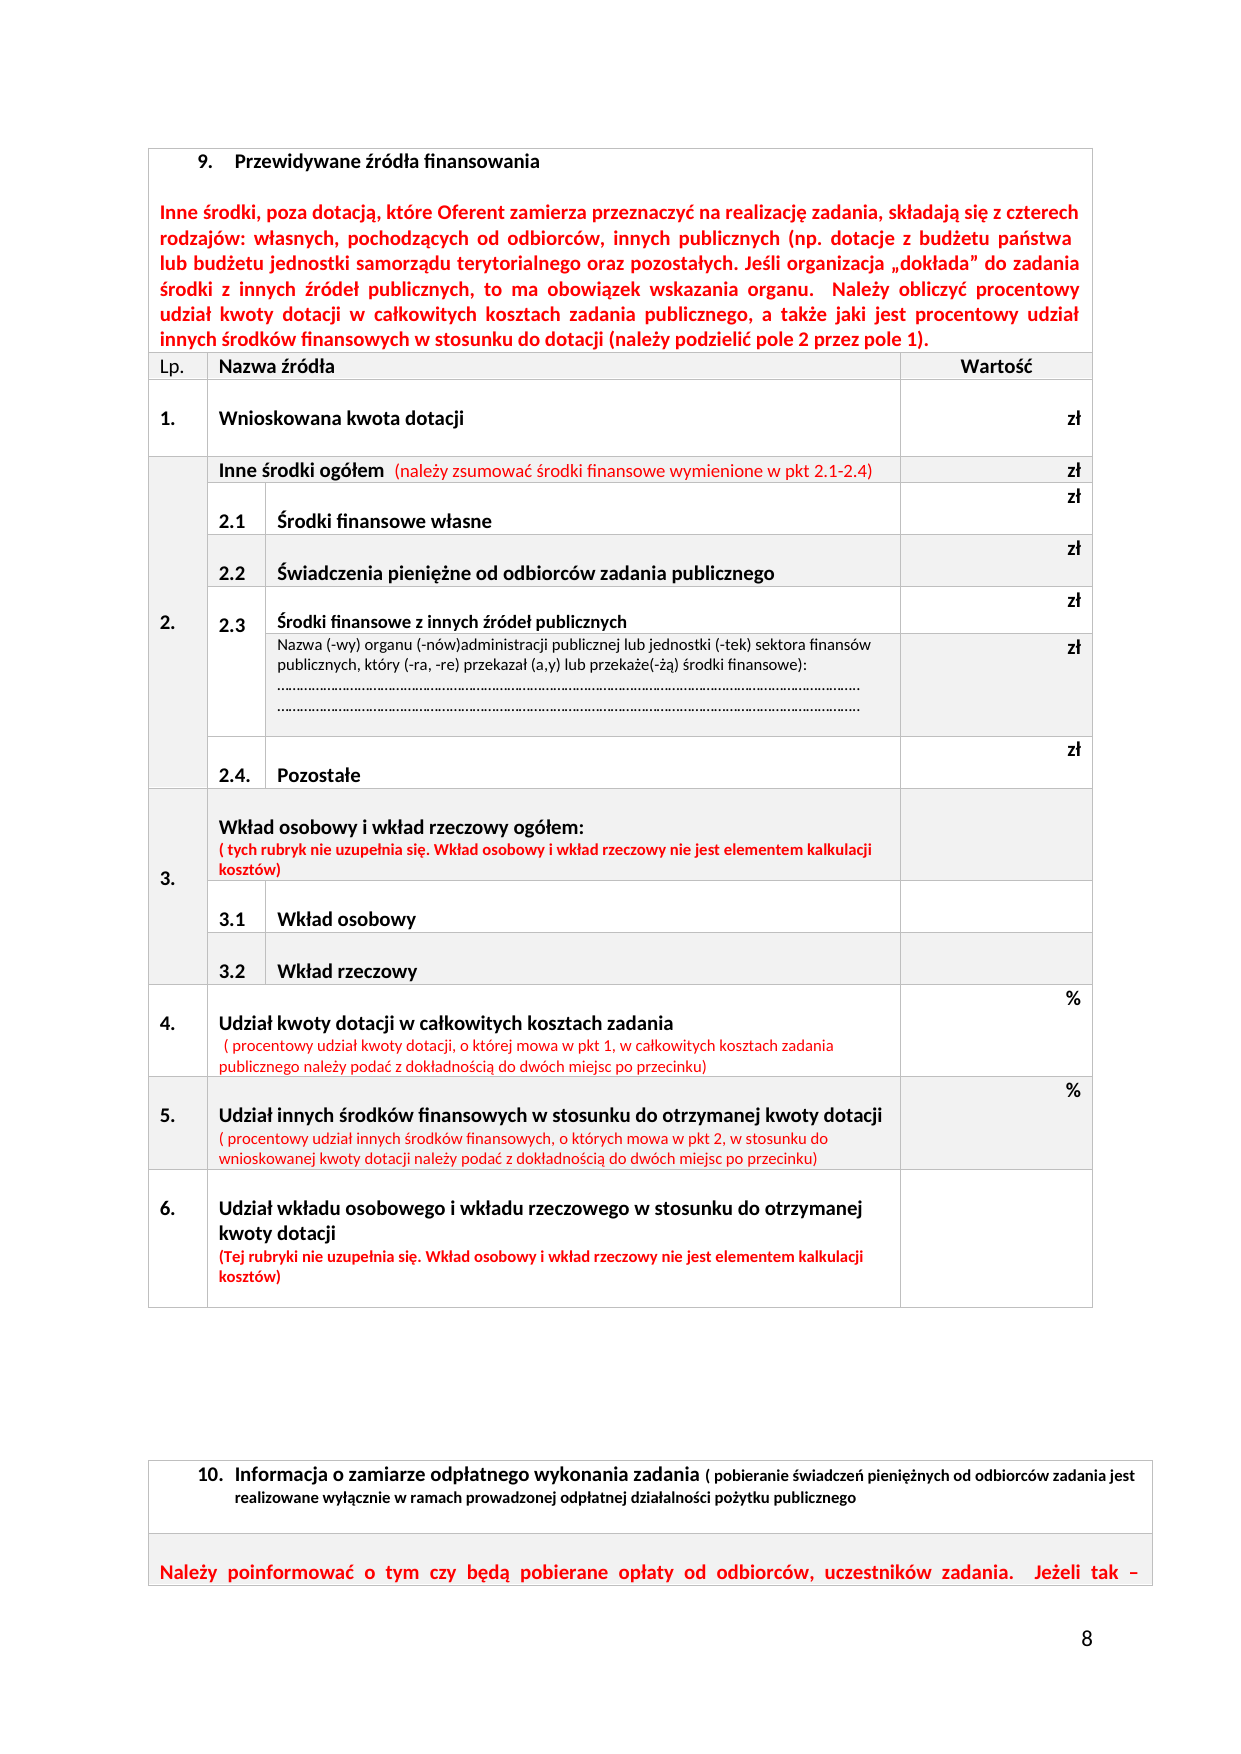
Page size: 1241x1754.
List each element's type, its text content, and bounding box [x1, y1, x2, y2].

table_cell zł [901, 737, 1092, 787]
table_cell 2.2 [208, 535, 265, 586]
table_cell Inne środki ogółem (należy zsumować środki finansowe wymienione w pkt 2.1-2.4) [208, 457, 900, 482]
table_cell Nazwa źródła [208, 353, 900, 378]
table_header Przewidywane źródła finansowania Inne środki, poza dotacją, które Oferent zamierza przeznaczyć na realizację zadania, składają się z czterech rodzajów: własnych, pochodzących od odbiorców, innych publicznych (np. dotacje z budżetu państwa lub budżetu jednostki samorządu terytorialnego oraz pozostałych. Jeśli organizacja „dokłada” do zadania środki z innych źródeł publicznych, to ma obowiązek wskazania organu. Należy obliczyć procentowy udział kwoty dotacji w całkowitych kosztach zadania publicznego, a także jaki jest procentowy udział innych środków finansowych w stosunku do dotacji (należy podzielić pole 2 przez pole 1). [149, 149, 1092, 352]
table_cell Środki finansowe z innych źródeł publicznych [266, 587, 900, 633]
table_cell 2.4. [208, 737, 265, 787]
table_cell 2.1 [208, 483, 265, 534]
table_cell zł [901, 535, 1092, 586]
table_cell 4. [149, 985, 207, 1076]
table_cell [149, 1534, 1152, 1584]
table_cell [901, 881, 1092, 932]
table_cell Środki finansowe własne [266, 483, 900, 534]
table_cell Nazwa (-wy) organu (-nów)administracji publicznej lub jednostki (-tek) sektora finansów publicznych, który (-ra, -re) przekazał (a,y) lub przekaże(-żą) środki finansowe): …………………………………………………………………………………………………………………………………….. …………………………………………………………………………………………………………………………………….. [266, 634, 900, 736]
table_cell Świadczenia pieniężne od odbiorców zadania publicznego [266, 535, 900, 586]
table_cell [901, 1170, 1092, 1307]
table_cell % [901, 985, 1092, 1076]
table_cell Udział innych środków finansowych w stosunku do otrzymanej kwoty dotacji ( procentowy udział innych środków finansowych, o których mowa w pkt 2, w stosunku do wnioskowanej kwoty dotacji należy podać z dokładnością do dwóch miejsc po przecinku) [208, 1077, 900, 1169]
table_cell 3.1 [208, 881, 265, 932]
table_cell Lp. [149, 353, 207, 378]
table_cell zł [901, 587, 1092, 633]
table_cell Wartość [901, 353, 1092, 378]
table_cell [901, 933, 1092, 984]
table_cell Udział wkładu osobowego i wkładu rzeczowego w stosunku do otrzymanej kwoty dotacji (Tej rubryki nie uzupełnia się. Wkład osobowy i wkład rzeczowy nie jest elementem kalkulacji kosztów) [208, 1170, 900, 1307]
table_cell 3.2 [208, 933, 265, 984]
table_cell Wnioskowana kwota dotacji [208, 380, 900, 456]
table_cell 6. [149, 1170, 207, 1307]
table_cell [901, 789, 1092, 880]
table_cell zł [901, 483, 1092, 534]
table_cell 5. [149, 1077, 207, 1169]
table_cell % [901, 1077, 1092, 1169]
table_cell 2.3 [208, 587, 265, 736]
table_cell Wkład osobowy [266, 881, 900, 932]
table_cell zł [901, 457, 1092, 482]
table_cell Udział kwoty dotacji w całkowitych kosztach zadania ( procentowy udział kwoty dotacji, o której mowa w pkt 1, w całkowitych kosztach zadania publicznego należy podać z dokładnością do dwóch miejsc po przecinku) [208, 985, 900, 1076]
table_cell zł [901, 380, 1092, 456]
table_cell 3. [149, 789, 207, 984]
table_cell Wkład osobowy i wkład rzeczowy ogółem: ( tych rubryk nie uzupełnia się. Wkład osobowy i wkład rzeczowy nie jest elementem kalkulacji kosztów) [208, 789, 900, 880]
table_cell 1. [149, 380, 207, 456]
table_cell Wkład rzeczowy [266, 933, 900, 984]
table_header Informacja o zamiarze odpłatnego wykonania zadania ( pobieranie świadczeń pieniężnych od odbiorców zadania jest realizowane wyłącznie w ramach prowadzonej odpłatnej działalności pożytku publicznego [149, 1461, 1152, 1533]
table_cell zł [901, 634, 1092, 736]
table_cell 2. [149, 457, 207, 787]
table_cell Pozostałe [266, 737, 900, 787]
